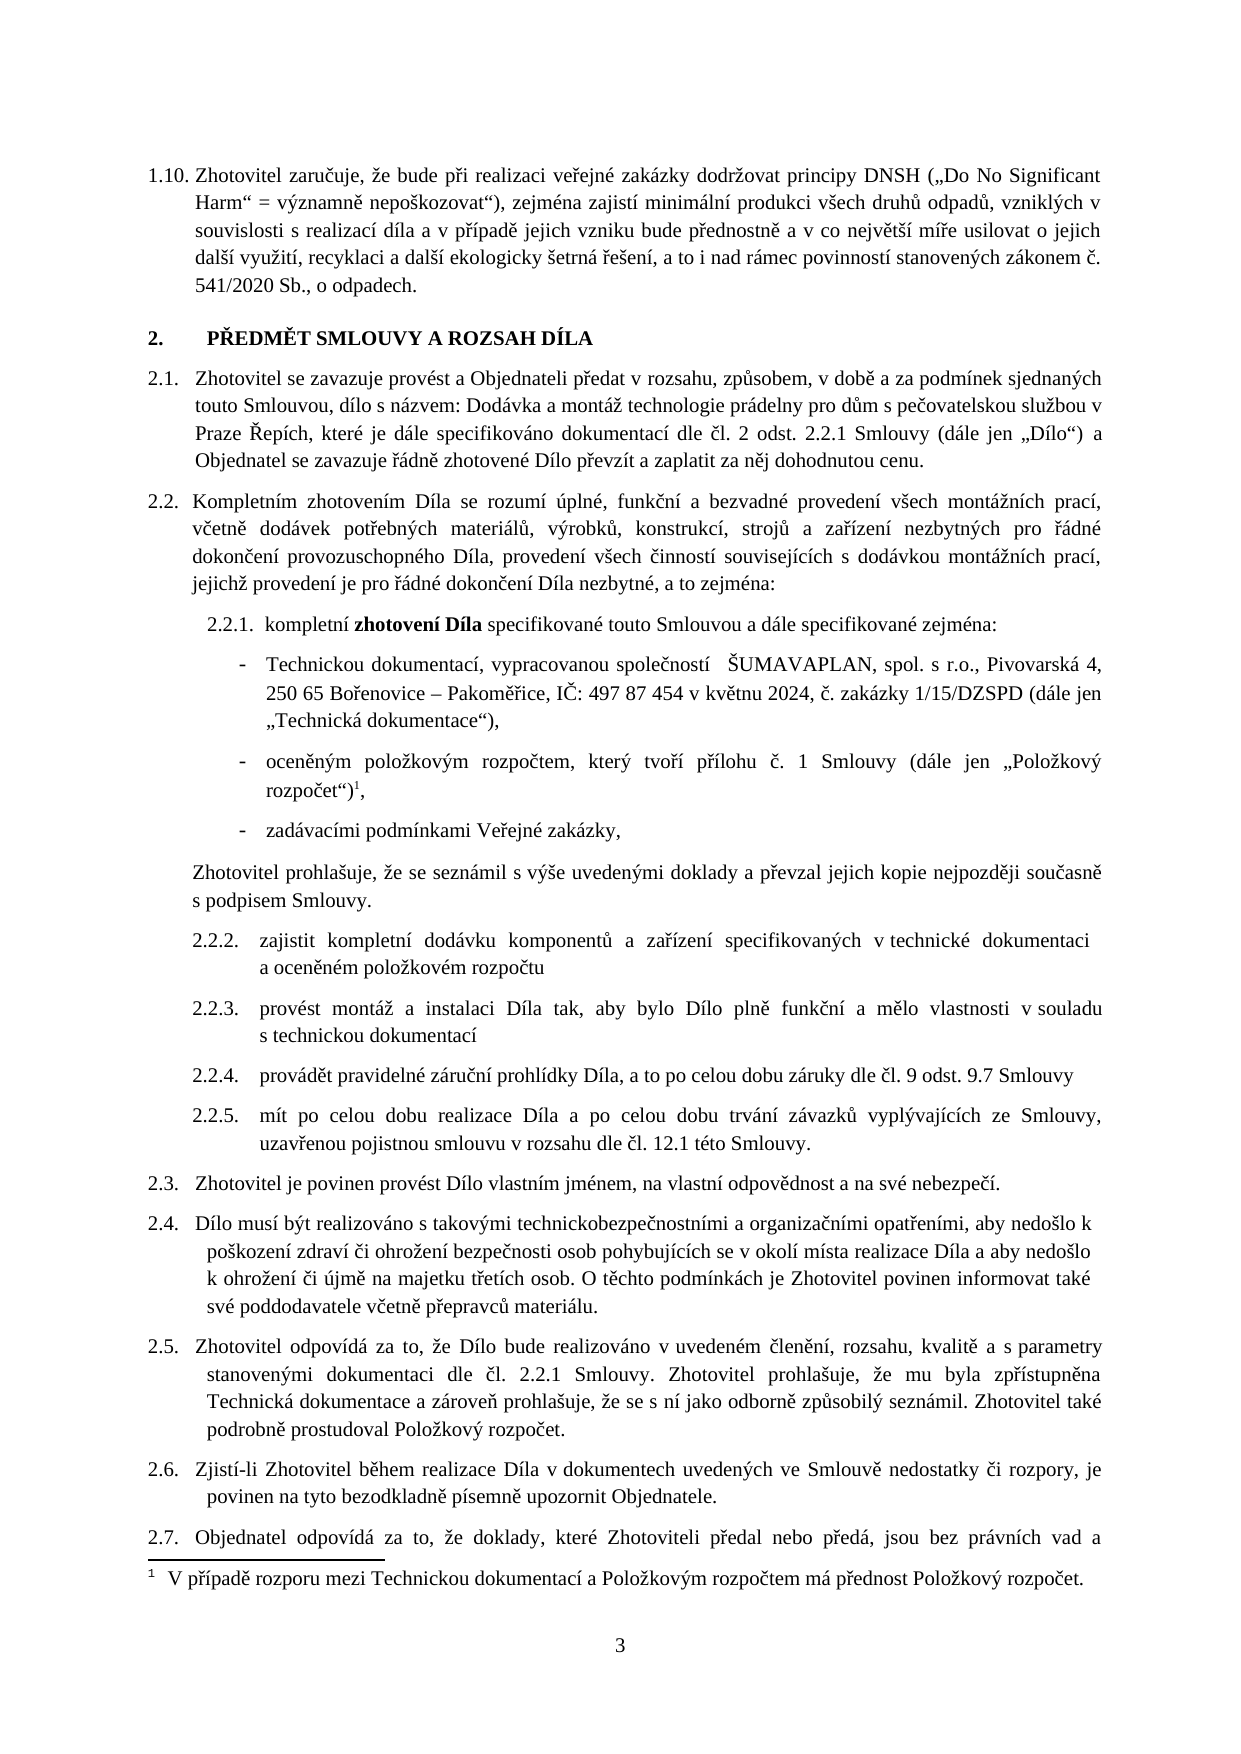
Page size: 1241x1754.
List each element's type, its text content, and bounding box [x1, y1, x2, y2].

text Zhotovitel prohlašuje, že se seznámil s výše uvedenými doklady a převzal jejich kopie nejpozději současně s podpisem Smlouvy. [192, 860, 1102, 912]
list Kompletním zhotovením Díla se rozumí úplné, funkční a bezvadné provedení všech montážních prací, včetně dodávek potřebných materiálů, výrobků, konstrukcí, strojů a zařízení nezbytných pro řádné dokončení provozuschopného Díla, provedení všech činností souvisejících s dodávkou montážních prací, jejichž provedení je pro řádné dokončení Díla nezbytné, a to zejména: [148, 488, 1102, 595]
list zadávacími podmínkami Veřejné zakázky, [236, 818, 1102, 844]
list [148, 1524, 1102, 1549]
list Zhotovitel odpovídá za to, že Dílo bude realizováno v uvedeném členění, rozsahu, kvalitě a s parametry stanovenými dokumentaci dle čl. 2.2.1 Smlouvy. Zhotovitel prohlašuje, že mu byla zpřístupněna Technická dokumentace a zároveň prohlašuje, že se s ní jako odborně způsobilý seznámil. Zhotovitel také podrobně prostudoval Položkový rozpočet. [148, 1334, 1102, 1441]
list Zjistí-li Zhotovitel během realizace Díla v dokumentech uvedených ve Smlouvě nedostatky či rozpory, je povinen na tyto bezodkladně písemně upozornit Objednatele. [148, 1457, 1102, 1508]
list Zhotovitel je povinen provést Dílo vlastním jménem, na vlastní odpovědnost a na své nebezpečí. [148, 1171, 1093, 1195]
list zajistit kompletní dodávku komponentů a zařízení specifikovaných v technické dokumentaci a oceněném položkovém rozpočtu [192, 928, 1102, 979]
list provést montáž a instalaci Díla tak, aby bylo Dílo plně funkční a mělo vlastnosti v souladu s technickou dokumentací [192, 995, 1102, 1047]
list provádět pravidelné záruční prohlídky Díla, a to po celou dobu záruky dle čl. 9 odst. 9.7 Smlouvy [192, 1063, 1102, 1087]
list Zhotovitel zaručuje, že bude při realizaci veřejné zakázky dodržovat principy DNSH („Do No Significant Harm“ = významně nepoškozovat“), zejména zajistí minimální produkci všech druhů odpadů, vzniklých v souvislosti s realizací díla a v případě jejich vzniku bude přednostně a v co největší míře usilovat o jejich další využití, recyklaci a další ekologicky šetrná řešení, a to i nad rámec povinností stanovených zákonem č. 541/2020 Sb., o odpadech. [148, 162, 1102, 297]
list Zhotovitel se zavazuje provést a Objednateli předat v rozsahu, způsobem, v době a za podmínek sjednaných touto Smlouvou, dílo s názvem: Dodávka a montáž technologie prádelny pro dům s pečovatelskou službou v Praze Řepích, které je dále specifikováno dokumentací dle čl. 2 odst. 2.2.1 Smlouvy (dále jen „Dílo“) a Objednatel se zavazuje řádně zhotovené Dílo převzít a zaplatit za něj dohodnutou cenu. [148, 366, 1102, 472]
list PŘEDMĚT SMLOUVY A ROZSAH DÍLA [148, 326, 1102, 349]
list kompletní zhotovení Díla specifikované touto Smlouvou a dále specifikované zejména: [207, 611, 1102, 636]
list Dílo musí být realizováno s takovými technickobezpečnostními a organizačními opatřeními, aby nedošlo k poškození zdraví či ohrožení bezpečnosti osob pohybujících se v okolí místa realizace Díla a aby nedošlo k ohrožení či újmě na majetku třetích osob. O těchto podmínkách je Zhotovitel povinen informovat také své poddodavatele včetně přepravců materiálu. [148, 1211, 1093, 1318]
list oceněným položkovým rozpočtem, který tvoří přílohu č. 1 Smlouvy (dále jen „Položkový rozpočet“), [236, 748, 1102, 802]
list mít po celou dobu realizace Díla a po celou dobu trvání závazků vyplývajících ze Smlouvy, uzavřenou pojistnou smlouvu v rozsahu dle čl. 12.1 této Smlouvy. [192, 1103, 1102, 1155]
list Technickou dokumentací, vypracovanou společností ŠUMAVAPLAN, spol. s r.o., Pivovarská 4, 250 65 Bořenovice – Pakoměřice, IČ: 497 87 454 v květnu 2024, č. zakázky 1/15/DZSPD (dále jen „Technická dokumentace“), [236, 652, 1102, 732]
